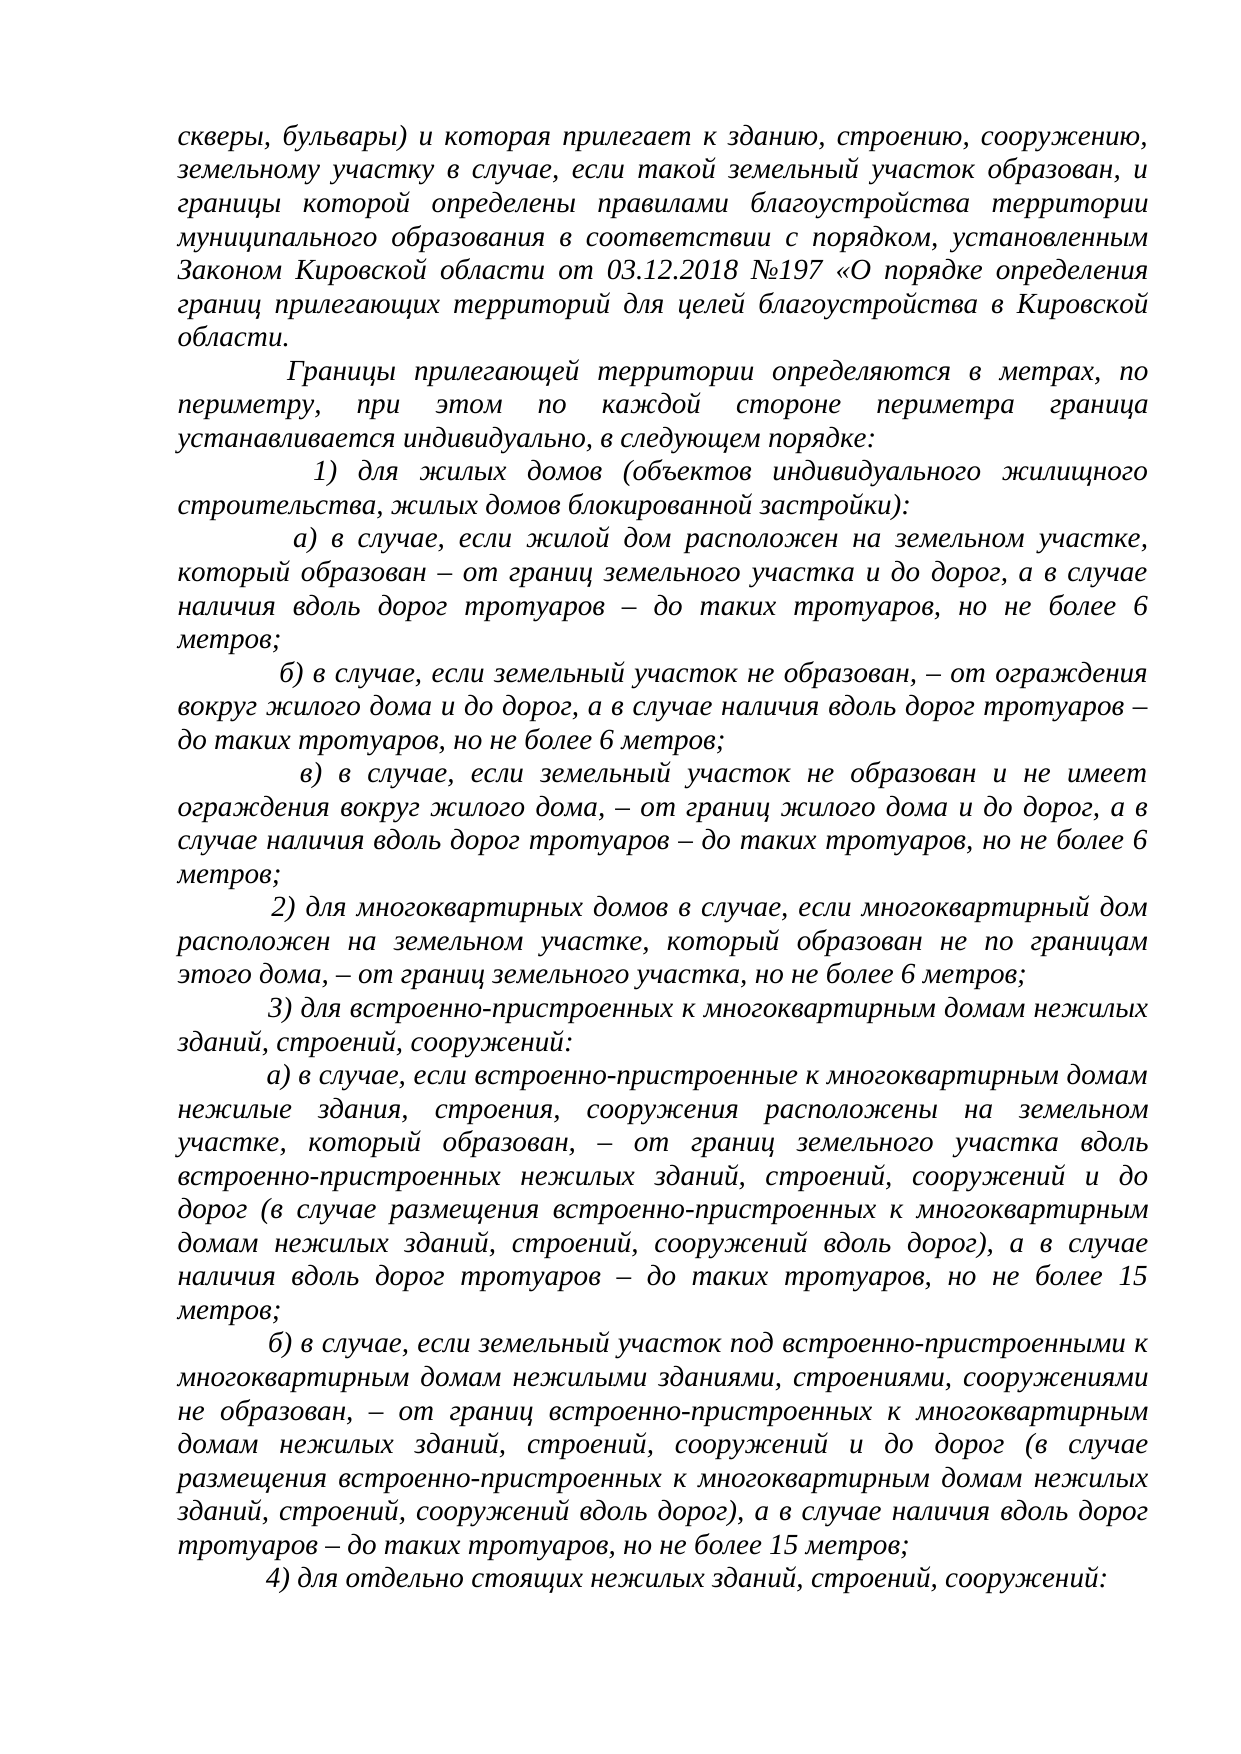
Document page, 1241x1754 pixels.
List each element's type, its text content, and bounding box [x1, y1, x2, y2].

text 3) для встроенно-пристроенных к многоквартирным домам нежилых зданий, строений, сооружений: [177, 990, 1152, 1057]
text а) в случае, если встроенно-пристроенные к многоквартирным домам нежилые здания, строения, сооружения расположены на земельном участке, который образован, – от границ земельного участка вдоль встроенно-пристроенных нежилых зданий, строений, сооружений и до дорог (в случае размещения встроенно-пристроенных к многоквартирным домам нежилых зданий, строений, сооружений вдоль дорог), а в случае наличия вдоль дорог тротуаров – до таких тротуаров, но не более 15 метров; [177, 1057, 1152, 1326]
text 2) для многоквартирных домов в случае, если многоквартирный дом расположен на земельном участке, который образован не по границам этого дома, – от границ земельного участка, но не более 6 метров; [177, 889, 1152, 990]
text 1) для жилых домов (объектов индивидуального жилищного строительства, жилых домов блокированной застройки): [177, 453, 1152, 521]
text в) в случае, если земельный участок не образован и не имеет ограждения вокруг жилого дома, – от границ жилого дома и до дорог, а в случае наличия вдоль дорог тротуаров – до таких тротуаров, но не более 6 метров; [177, 755, 1152, 889]
text б) в случае, если земельный участок под встроенно-пристроенными к многоквартирным домам нежилыми зданиями, строениями, сооружениями не образован, – от границ встроенно-пристроенных к многоквартирным домам нежилых зданий, строений, сооружений и до дорог (в случае размещения встроенно-пристроенных к многоквартирным домам нежилых зданий, строений, сооружений вдоль дорог), а в случае наличия вдоль дорог тротуаров – до таких тротуаров, но не более 15 метров; [177, 1326, 1152, 1560]
text б) в случае, если земельный участок не образован, – от ограждения вокруг жилого дома и до дорог, а в случае наличия вдоль дорог тротуаров – до таких тротуаров, но не более 6 метров; [177, 655, 1152, 755]
text Границы прилегающей территории определяются в метрах, по периметру, при этом по каждой стороне периметра граница устанавливается индивидуально, в следующем порядке: [177, 353, 1152, 453]
text а) в случае, если жилой дом расположен на земельном участке, который образован – от границ земельного участка и до дорог, а в случае наличия вдоль дорог тротуаров – до таких тротуаров, но не более 6 метров; [177, 521, 1152, 655]
text 4) для отдельно стоящих нежилых зданий, строений, сооружений: [177, 1560, 1152, 1594]
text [177, 118, 1152, 353]
